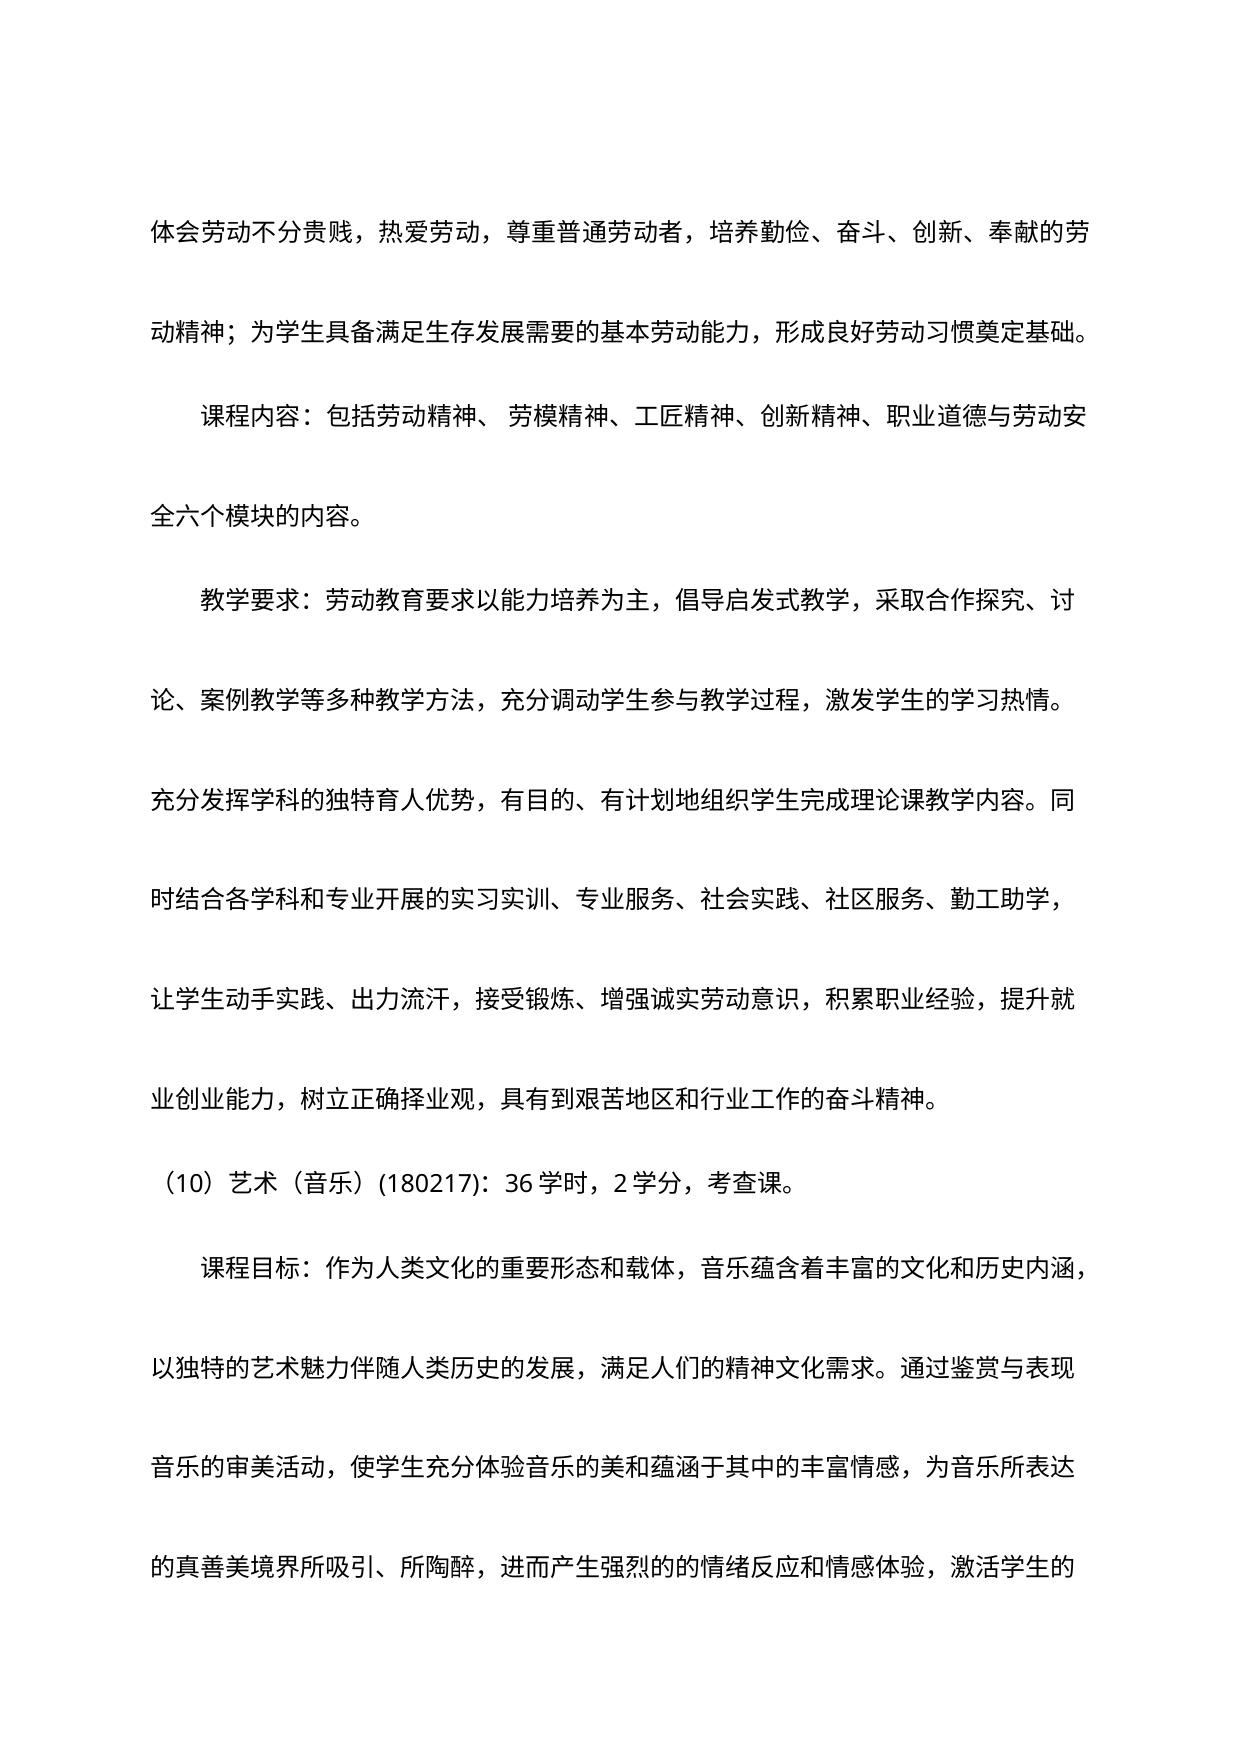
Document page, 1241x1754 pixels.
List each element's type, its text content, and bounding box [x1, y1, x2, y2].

text 教学要求：劳动教育要求以能力培养为主，倡导启发式教学，采取合作探究、讨论、案例教学等多种教学方法，充分调动学生参与教学过程，激发学生的学习热情。充分发挥学科的独特育人优势，有目的、有计划地组织学生完成理论课教学内容。同时结合各学科和专业开展的实习实训、专业服务、社会实践、社区服务、勤工助学，让学生动手实践、出力流汗，接受锻炼、增强诚实劳动意识，积累职业经验，提升就业创业能力，树立正确择业观，具有到艰苦地区和行业工作的奋斗精神。 [150, 566, 1090, 1131]
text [150, 197, 1090, 363]
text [150, 1233, 1090, 1599]
text 课程内容：包括劳动精神、 劳模精神、工匠精神、创新精神、职业道德与劳动安全六个模块的内容。 [150, 381, 1090, 548]
text （10）艺术（音乐）(180217)：36学时，2学分，考查课。 [150, 1149, 1090, 1215]
